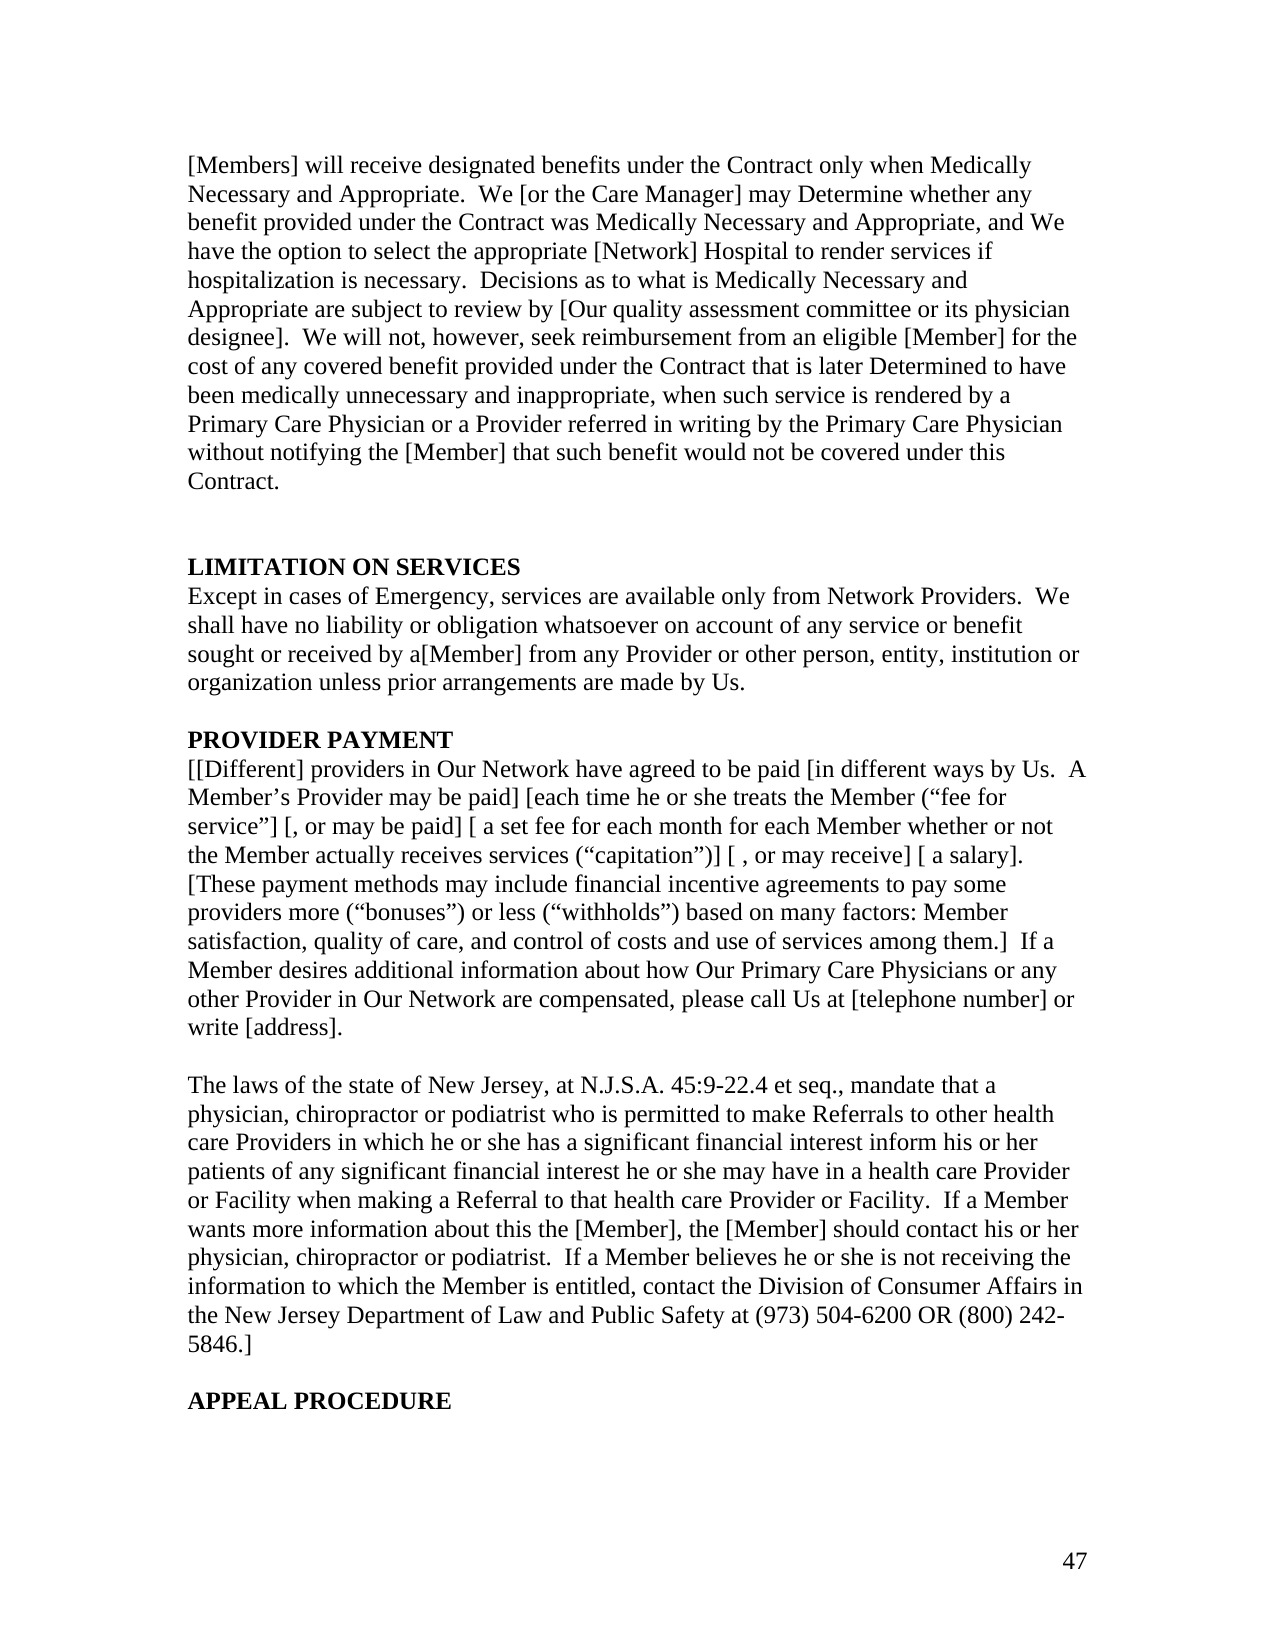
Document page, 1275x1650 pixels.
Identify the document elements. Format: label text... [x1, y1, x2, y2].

text The laws of the state of New Jersey, at N.J.S.A. 45:9-22.4 et seq., mandate that a physician, chiropractor or podiatrist who is permitted to make Referrals to other health care Providers in which he or she has a significant financial interest inform his or her patients of any significant financial interest he or she may have in a health care Provider or Facility when making a Referral to that health care Provider or Facility. If a Member wants more information about this the [Member], the [Member] should contact his or her physician, chiropractor or podiatrist. If a Member believes he or she is not receiving the information to which the Member is entitled, contact the Division of Consumer Affairs in the New Jersey Department of Law and Public Safety at (973) 504-6200 OR (800) 242-5846.] [187, 1070, 1087, 1357]
text [[Different] providers in Our Network have agreed to be paid [in different ways by Us. A Member’s Provider may be paid] [each time he or she treats the Member (“fee for service”] [, or may be paid] [ a set fee for each month for each Member whether or not the Member actually receives services (“capitation”)] [ , or may receive] [ a salary]. [These payment methods may include financial incentive agreements to pay some providers more (“bonuses”) or less (“withholds”) based on many factors: Member satisfaction, quality of care, and control of costs and use of services among them.] If a Member desires additional information about how Our Primary Care Physicians or any other Provider in Our Network are compensated, please call Us at [telephone number] or write [address]. [187, 754, 1087, 1041]
text LIMITATION ON SERVICES [187, 552, 1087, 581]
text [Members] will receive designated benefits under the Contract only when Medically Necessary and Appropriate. We [or the Care Manager] may Determine whether any benefit provided under the Contract was Medically Necessary and Appropriate, and We have the option to select the appropriate [Network] Hospital to render services if hospitalization is necessary. Decisions as to what is Medically Necessary and Appropriate are subject to review by [Our quality assessment committee or its physician designee]. We will not, however, seek reimbursement from an eligible [Member] for the cost of any covered benefit provided under the Contract that is later Determined to have been medically unnecessary and inappropriate, when such service is rendered by a Primary Care Physician or a Provider referred in writing by the Primary Care Physician without notifying the [Member] that such benefit would not be covered under this Contract. [187, 150, 1087, 495]
text PROVIDER PAYMENT [187, 725, 1087, 754]
text APPEAL PROCEDURE [187, 1386, 1087, 1415]
text Except in cases of Emergency, services are available only from Network Providers. We shall have no liability or obligation whatsoever on account of any service or benefit sought or received by a[Member] from any Provider or other person, entity, institution or organization unless prior arrangements are made by Us. [187, 581, 1087, 696]
